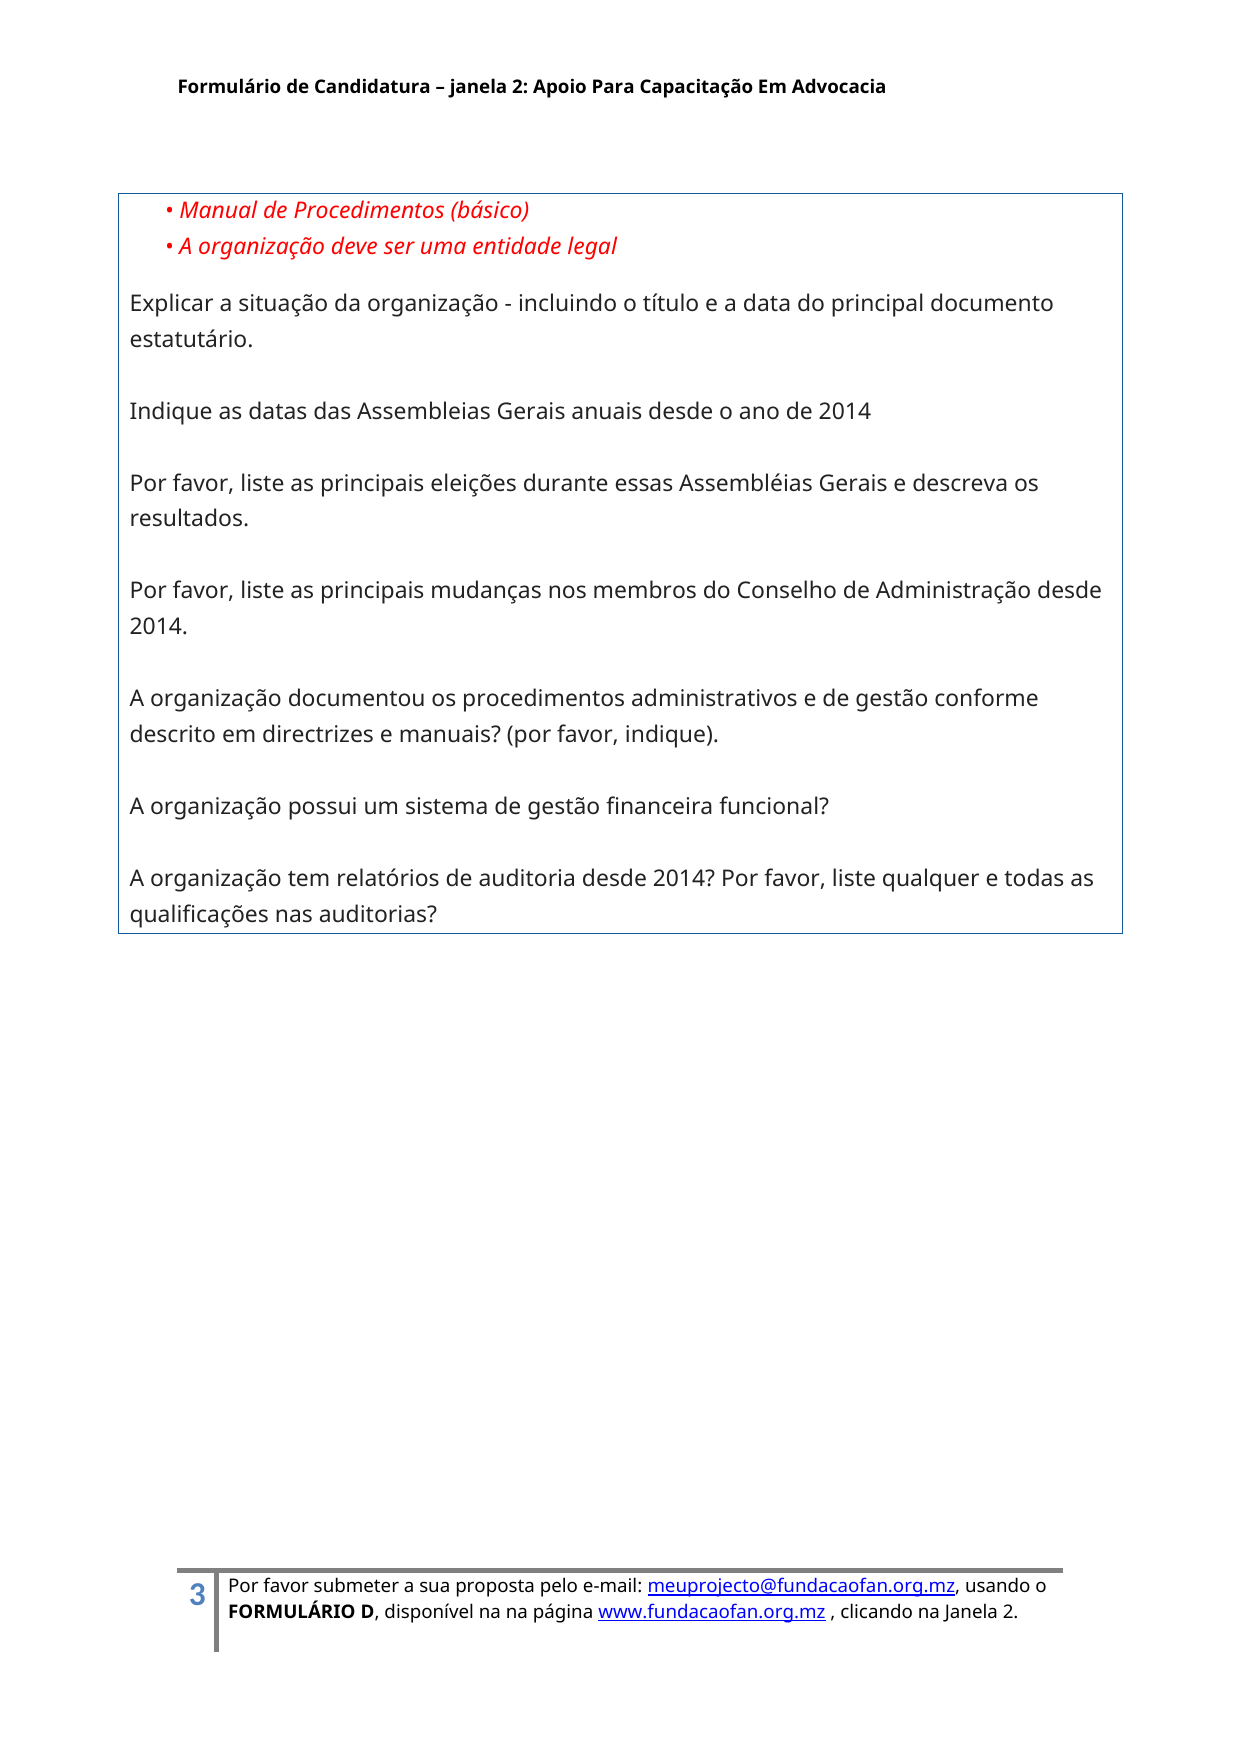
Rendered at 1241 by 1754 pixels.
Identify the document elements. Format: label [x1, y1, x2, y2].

table_cell [119, 194, 1122, 933]
